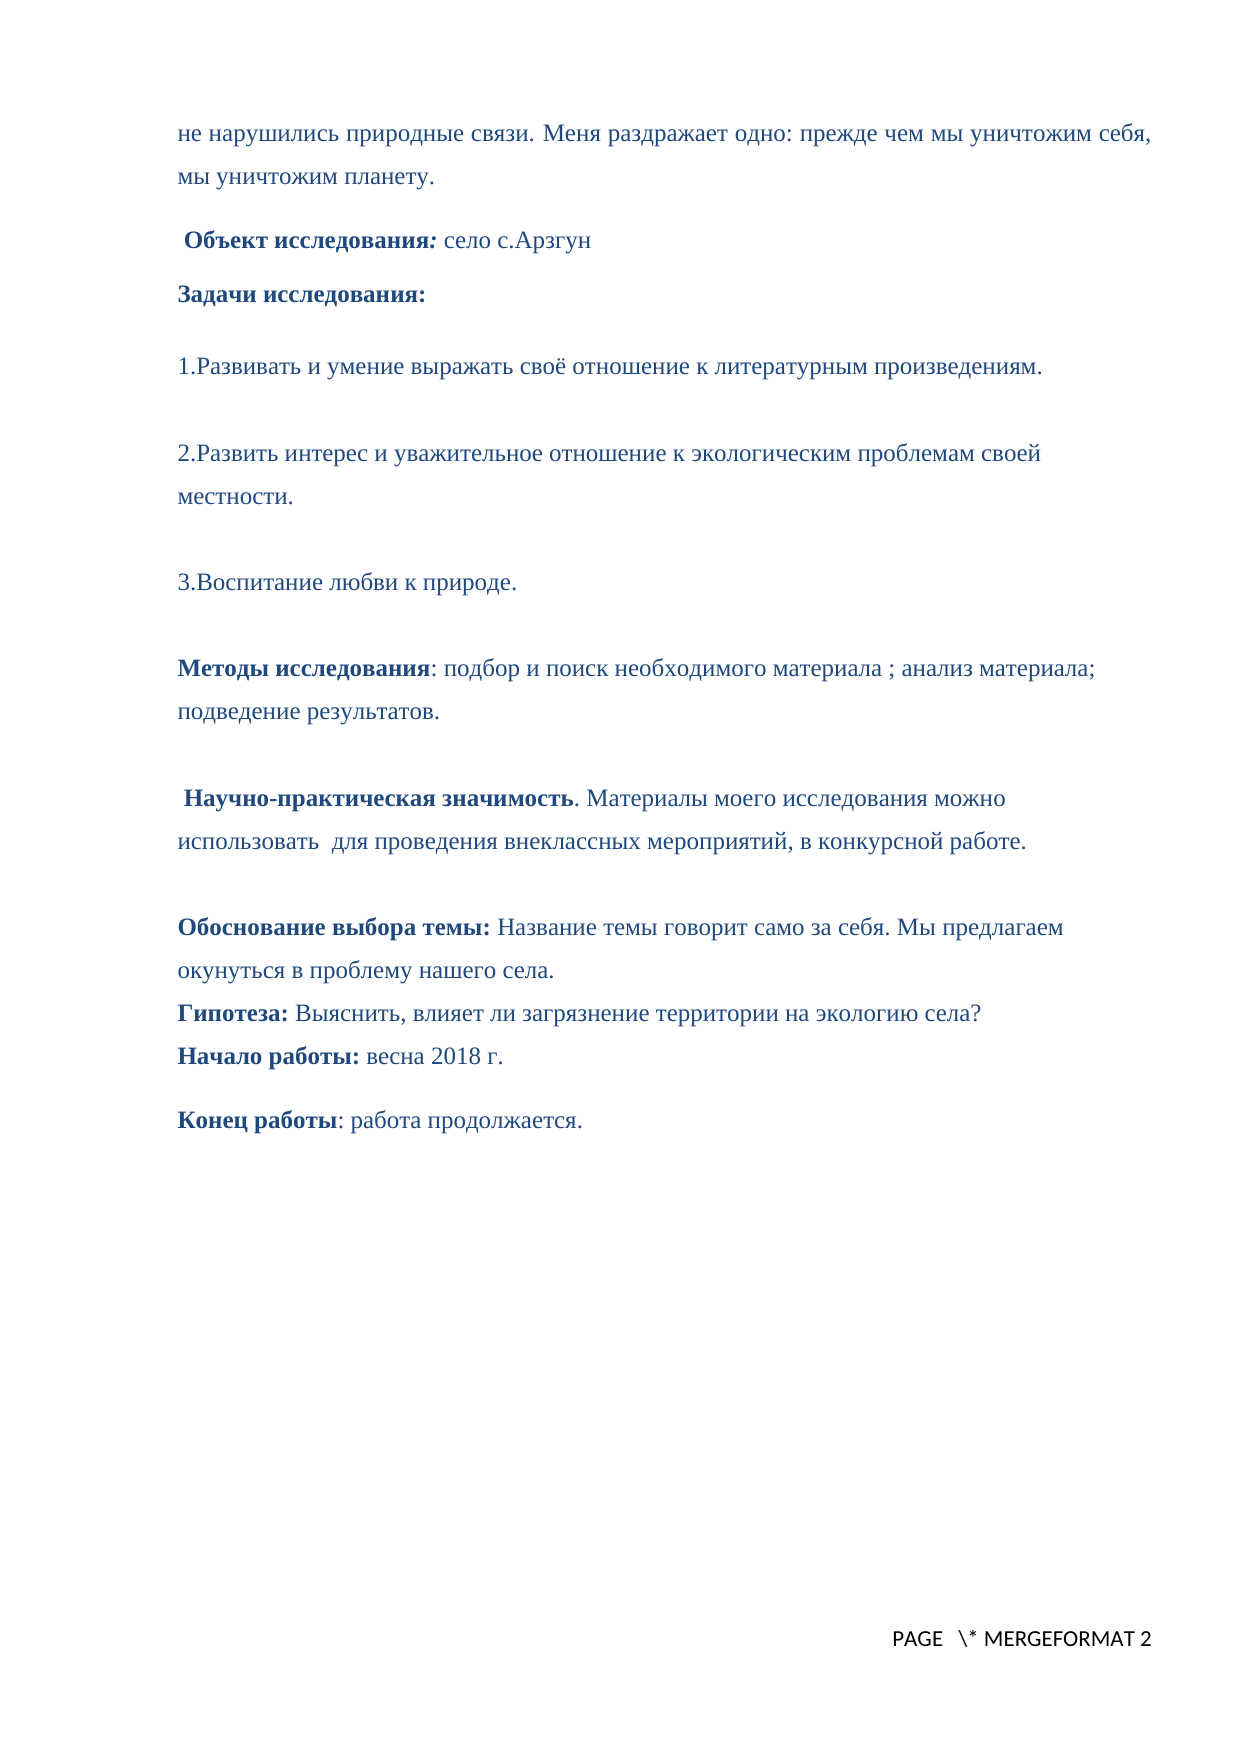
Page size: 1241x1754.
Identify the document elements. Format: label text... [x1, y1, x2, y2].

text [177, 118, 1152, 190]
text Научно-практическая значимость. Материалы моего исследования можно использовать для проведения внеклассных мероприятий, в конкурсной работе. Обоснование выбора темы: Название темы говорит само за себя. Мы предлагаем окунуться в проблему нашего села. [177, 783, 1152, 984]
text Гипотеза: Выяснить, влияет ли загрязнение территории на экологию села? [177, 998, 1152, 1027]
text Начало работы: весна 2018 г. [177, 1041, 1152, 1070]
text Методы исследования: подбор и поиск необходимого материала ; анализ материала; подведение результатов. [177, 653, 1152, 725]
text Задачи исследования: [177, 279, 1152, 308]
text Объект исследования: село с.Арзгун [177, 225, 1152, 254]
text 1.Развивать и умение выражать своё отношение к литературным произведениям. 2.Развить интерес и уважительное отношение к экологическим проблемам своей местности. 3.Воспитание любви к природе. [177, 351, 1152, 639]
text Конец работы: работа продолжается. [177, 1105, 1152, 1134]
